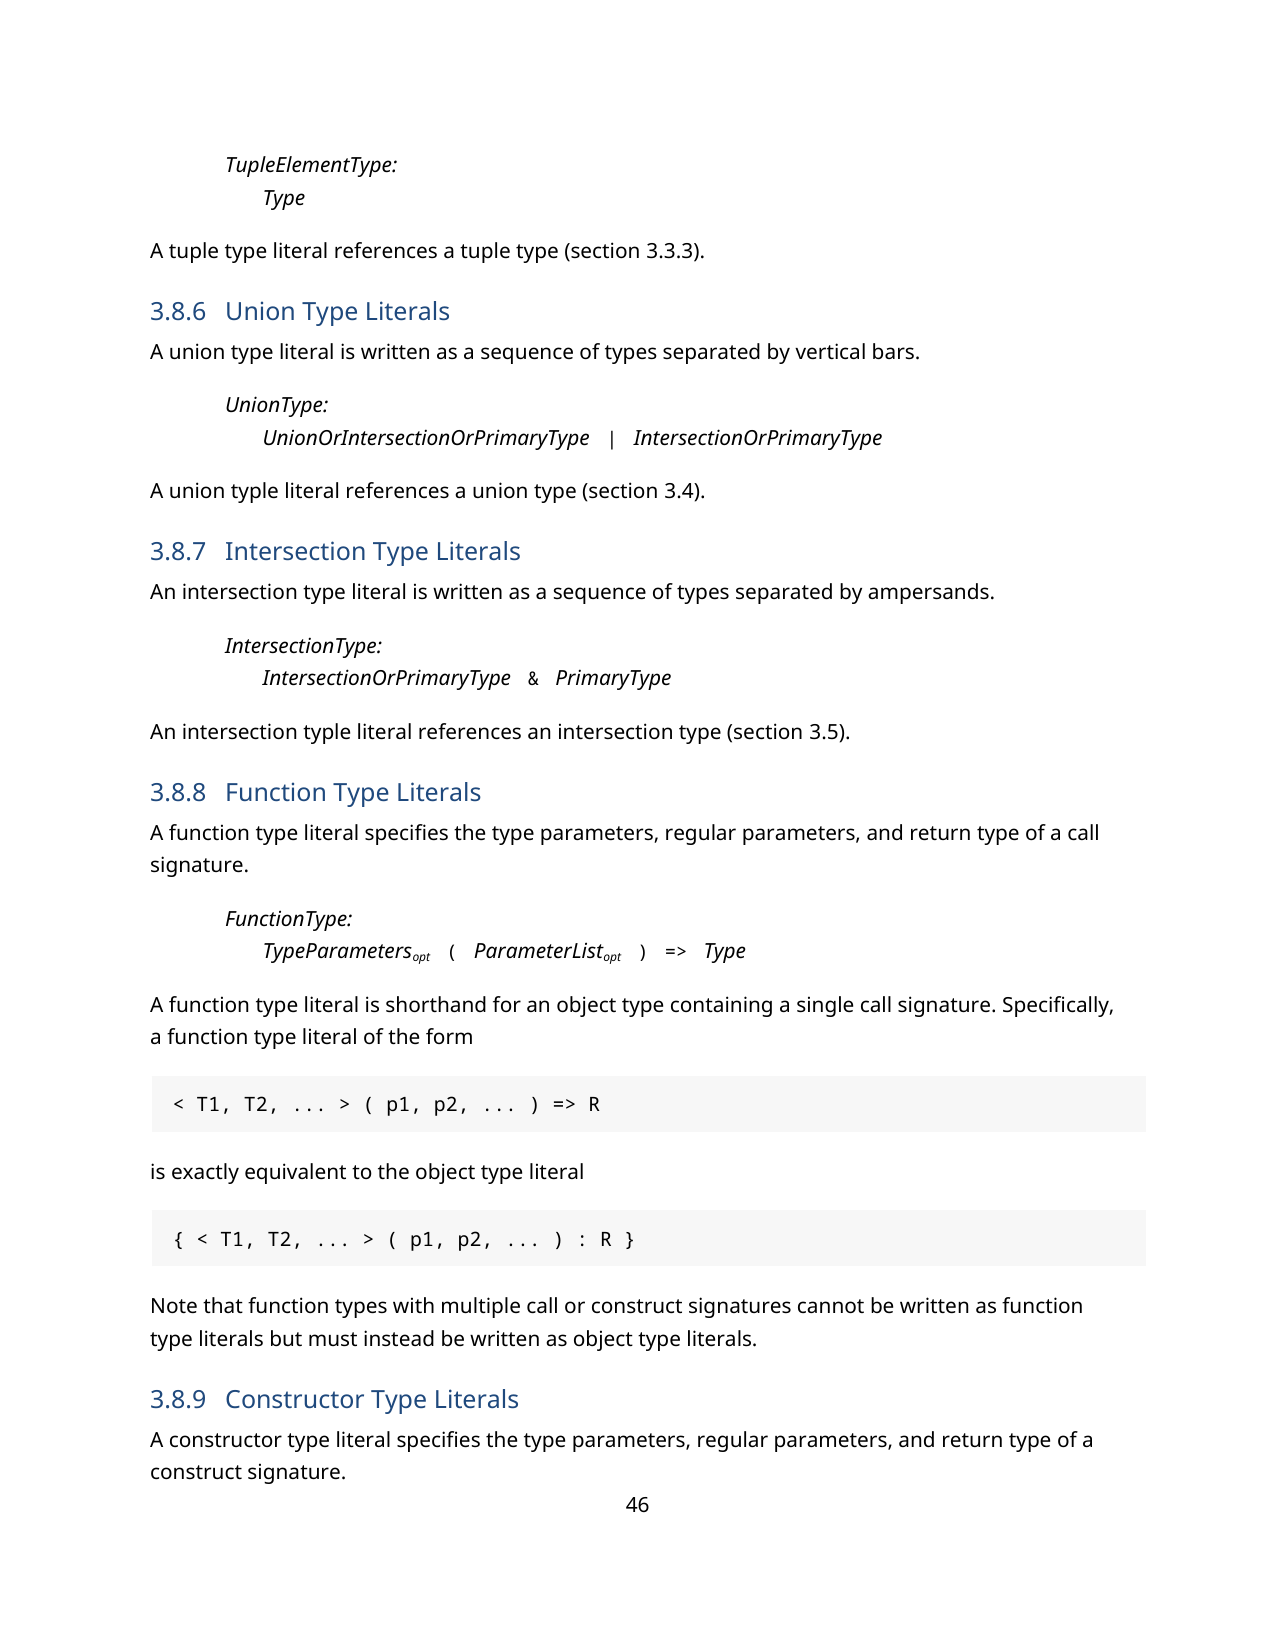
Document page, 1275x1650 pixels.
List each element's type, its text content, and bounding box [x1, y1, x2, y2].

text is exactly equivalent to the object type literal [150, 1157, 1125, 1185]
text A function type literal is shorthand for an object type containing a single call signature. Specifically, a function type literal of the form [150, 990, 1125, 1051]
subtitle Function Type Literals [150, 774, 1125, 808]
text A function type literal specifies the type parameters, regular parameters, and return type of a call signature. [150, 818, 1125, 879]
text IntersectionType: IntersectionOrPrimaryType & PrimaryType [225, 631, 1125, 692]
text A union type literal is written as a sequence of types separated by vertical bars. [150, 337, 1125, 365]
text Note that function types with multiple call or construct signatures cannot be written as function type literals but must instead be written as object type literals. [150, 1291, 1125, 1352]
text A tuple type literal references a tuple type (section 3.3.3). [150, 236, 1125, 264]
text < T1, T2, ... > ( p1, p2, ... ) => R [164, 1089, 1133, 1119]
subtitle Intersection Type Literals [150, 534, 1125, 568]
text A constructor type literal specifies the type parameters, regular parameters, and return type of a construct signature. [150, 1425, 1125, 1486]
text { < T1, T2, ... > ( p1, p2, ... ) : R } [164, 1223, 1133, 1254]
text TupleElementType: Type [225, 150, 1125, 211]
text FunctionType: TypeParametersopt ( ParameterListopt ) => Type [225, 904, 1125, 965]
subtitle Constructor Type Literals [150, 1381, 1125, 1416]
subtitle Union Type Literals [150, 294, 1125, 328]
text An intersection type literal is written as a sequence of types separated by ampersands. [150, 577, 1125, 606]
text UnionType: UnionOrIntersectionOrPrimaryType | IntersectionOrPrimaryType [225, 390, 1125, 451]
text A union typle literal references a union type (section 3.4). [150, 476, 1125, 505]
text An intersection typle literal references an intersection type (section 3.5). [150, 717, 1125, 745]
